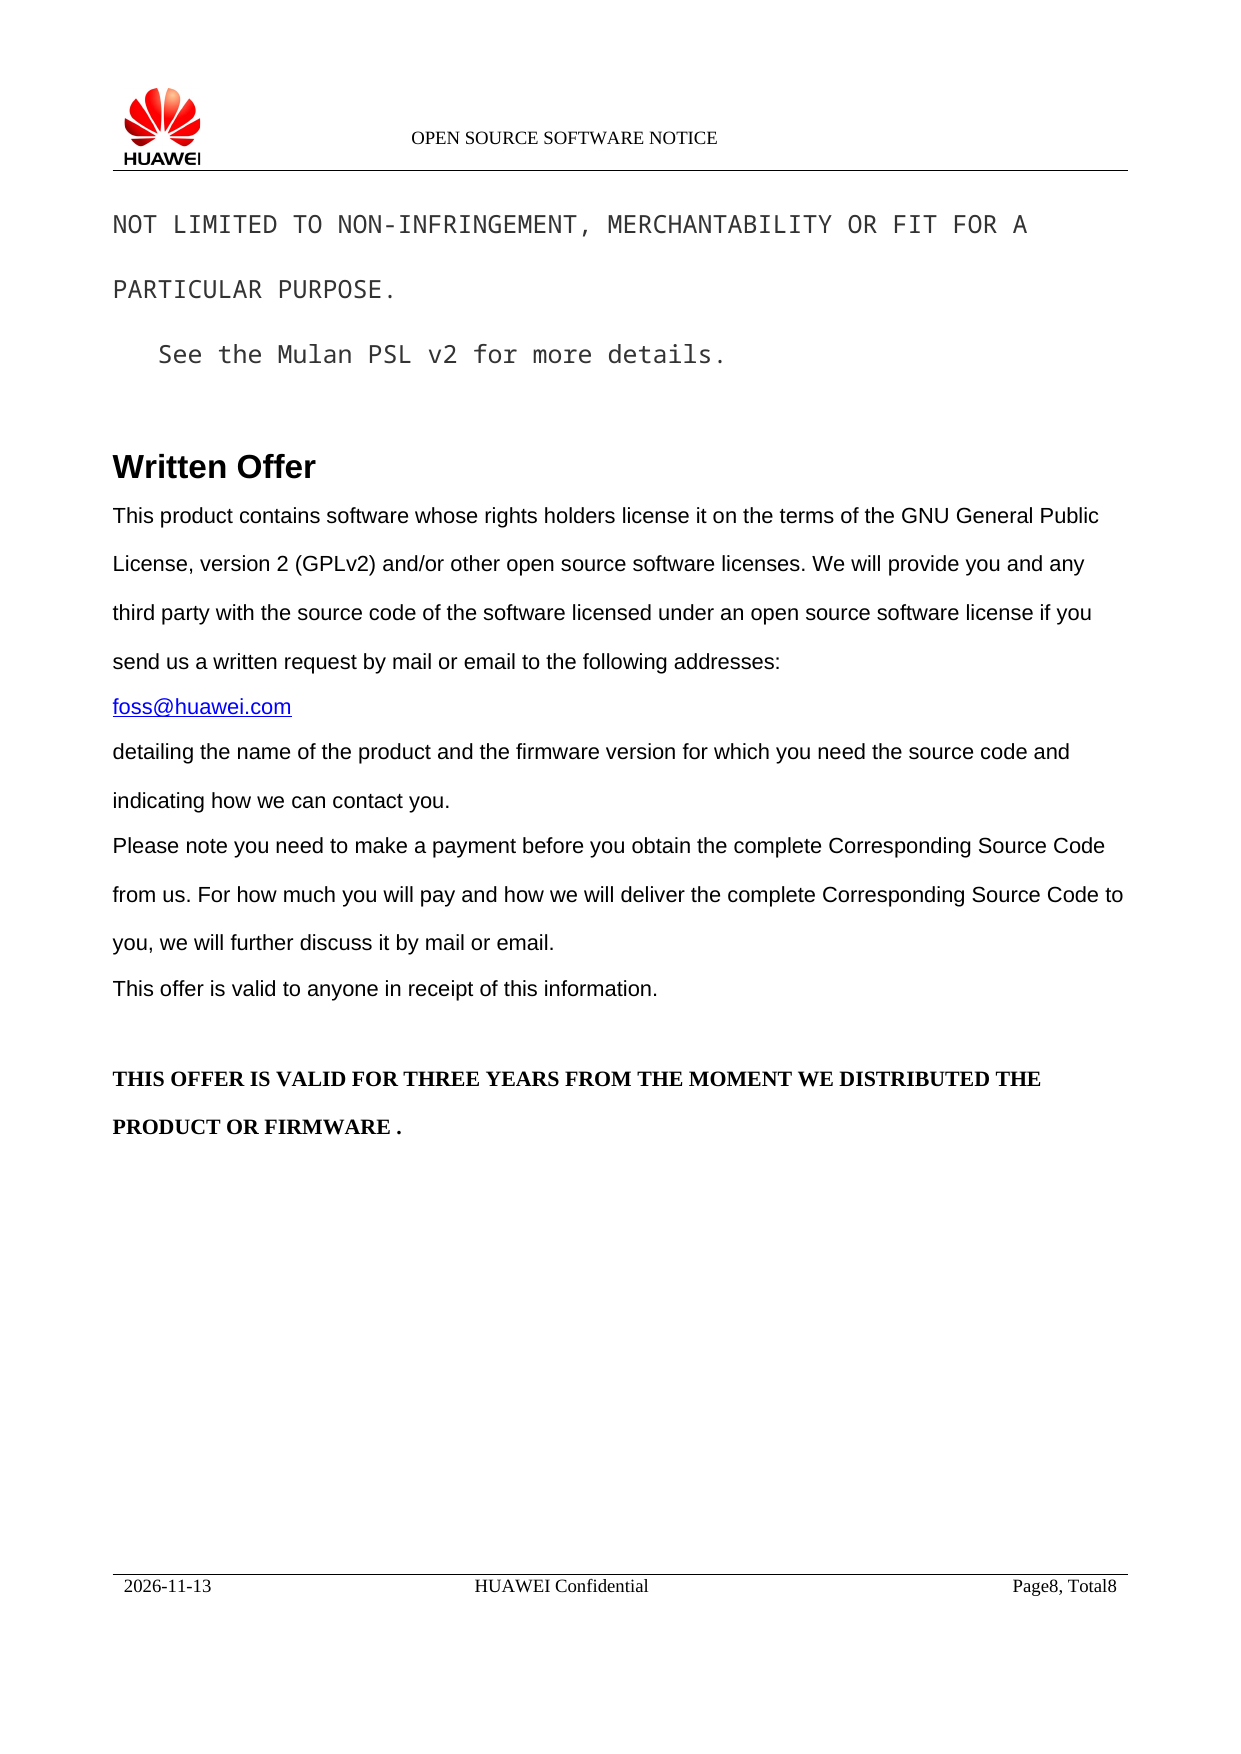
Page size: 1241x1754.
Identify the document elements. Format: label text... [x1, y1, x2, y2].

text This product contains software whose rights holders license it on the terms of the GNU General Public License, version 2 (GPLv2) and/or other open source software licenses. We will provide you and any third party with the source code of the software licensed under an open source software license if you send us a written request by mail or email to the following addresses: [112, 499, 1128, 678]
text Please note you need to make a payment before you obtain the complete Corresponding Source Code from us. For how much you will pay and how we will deliver the complete Corresponding Source Code to you, we will further discuss it by mail or email. [112, 829, 1128, 959]
text See the Mulan PSL v2 for more details. [112, 336, 1128, 401]
text foss@huawei.com [112, 690, 1128, 723]
text This offer is valid to anyone in receipt of this information. [112, 972, 1128, 1004]
text Written Offer [112, 434, 1128, 499]
text detailing the name of the product and the firmware version for which you need the source code and indicating how we can contact you. [112, 735, 1128, 817]
text This offer is valid for three years from the moment we distributed the product or firmware . [112, 1062, 1128, 1143]
picture [124, 88, 201, 165]
